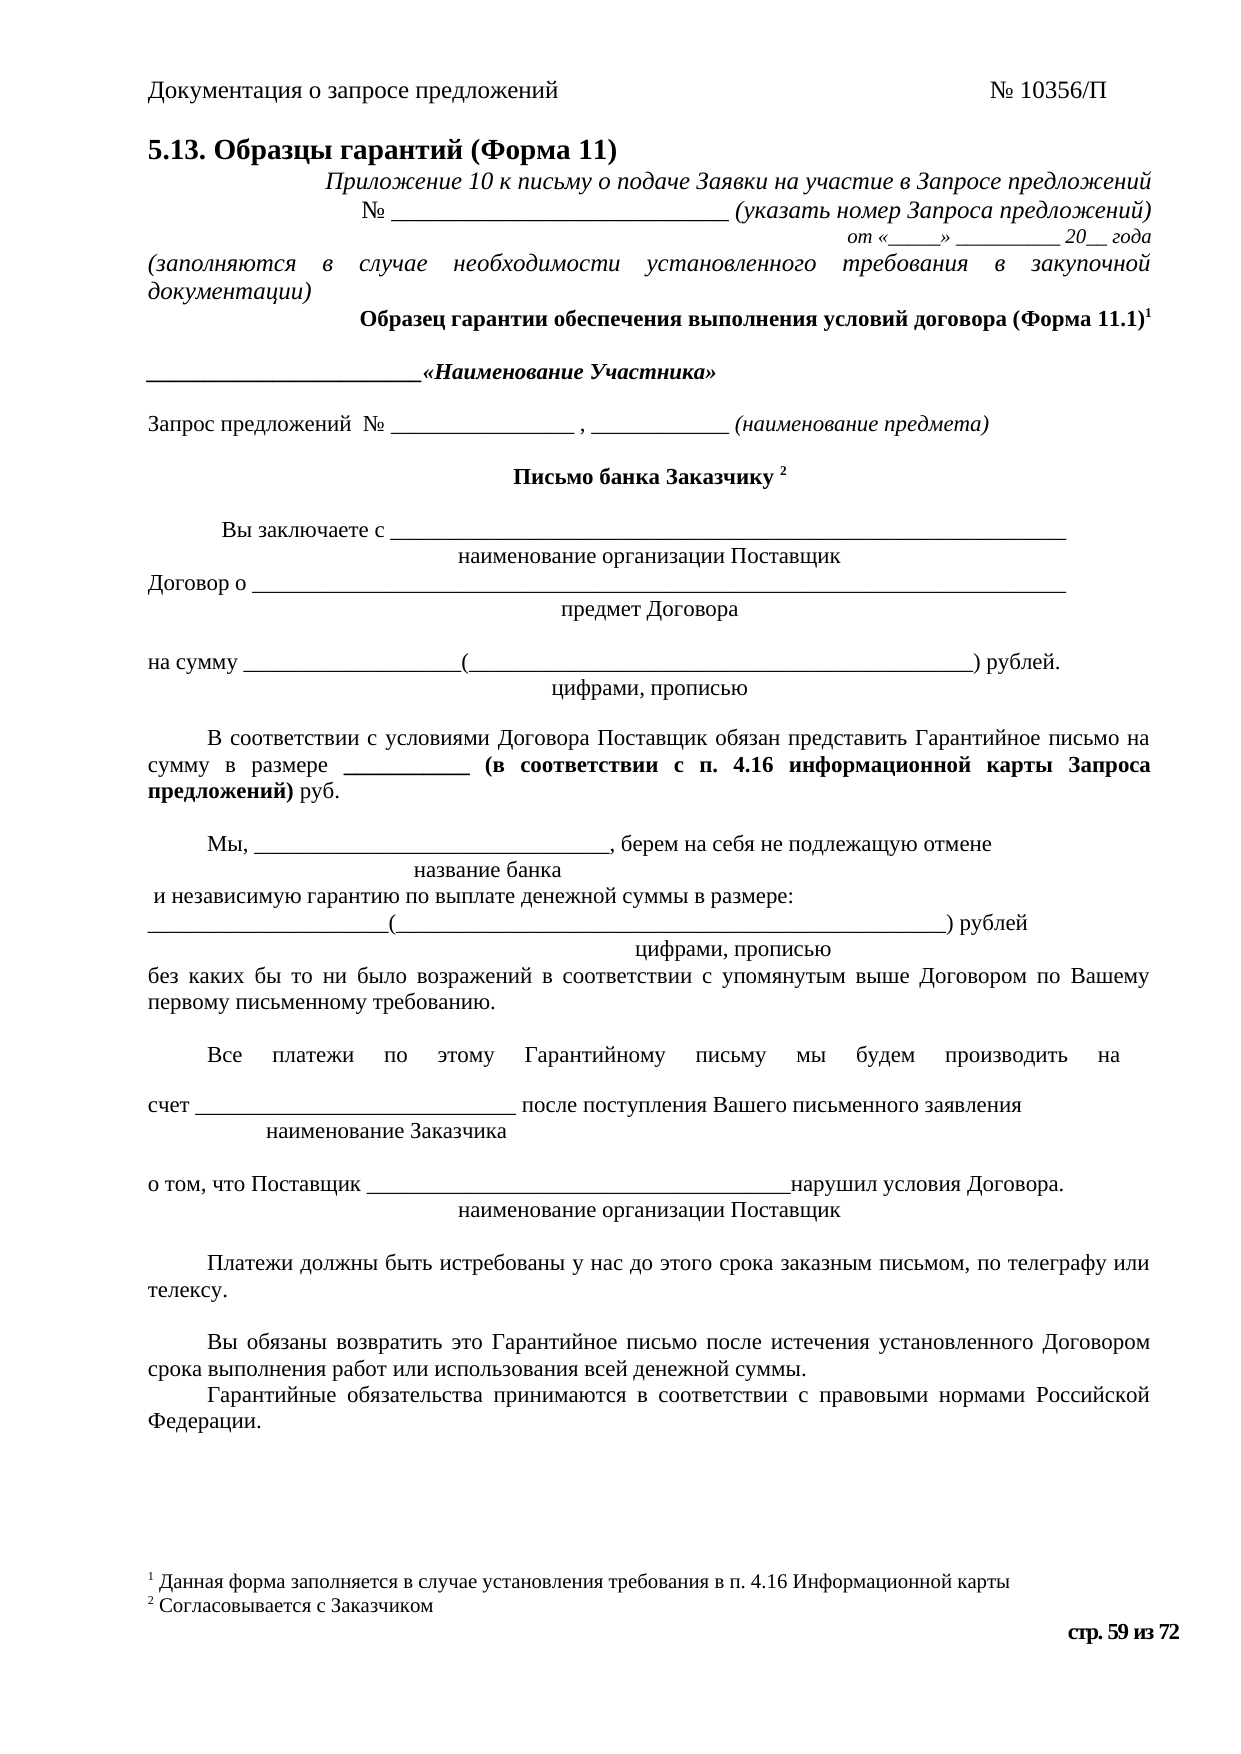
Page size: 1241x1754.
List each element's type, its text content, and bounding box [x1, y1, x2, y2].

text Мы, _______________________________, берем на себя не подлежащую отмене [148, 830, 1152, 856]
text от «_____» __________ 20__ года [148, 223, 1152, 248]
text (заполняются в случае необходимости установленного требования в закупочной документации) [148, 248, 1152, 305]
text название банка [413, 856, 1152, 883]
text цифрами, прописью [635, 935, 1152, 962]
list 5.13. Образцы гарантий (Форма 11) [148, 132, 1152, 166]
text Договор о _______________________________________________________________________ [148, 569, 1152, 595]
text Письмо банка Заказчику [148, 463, 1152, 489]
text цифрами, прописью [148, 674, 1152, 700]
text Образец гарантии обеспечения выполнения условий договора (Форма 11.1) [222, 305, 1152, 331]
text Вы обязаны возвратить это Гарантийное письмо после истечения установленного Договором срока выполнения работ или использования всей денежной суммы. [148, 1328, 1152, 1381]
text и независимую гарантию по выплате денежной суммы в размере: [148, 883, 1152, 909]
text наименование Заказчика [266, 1117, 1152, 1144]
text Приложение 10 к письму о подаче Заявки на участие в Запросе предложений [148, 166, 1152, 195]
text Запрос предложений № ________________ , ____________ (наименование предмета) [148, 411, 1152, 437]
text на сумму ___________________(____________________________________________) рублей. [148, 648, 1152, 674]
text счет ____________________________ после поступления Вашего письменного заявления [148, 1091, 1152, 1117]
text наименование организации Поставщик [148, 542, 1152, 569]
text без каких бы то ни было возражений в соответствии с упомянутым выше Договором по Вашему первому письменному требованию. [148, 962, 1152, 1014]
text Платежи должны быть истребованы у нас до этого срока заказным письмом, по телеграфу или телексу. [148, 1249, 1152, 1302]
text В соответствии с условиями Договора Поставщик обязан представить Гарантийное письмо на сумму в размере ___________ (в соответствии с п. 4.16 информационной карты Запроса предложений) руб. [148, 724, 1152, 803]
text _____________________(________________________________________________) рублей [148, 909, 1152, 935]
text Гарантийные обязательства принимаются в соответствии с правовыми нормами Российской Федерации. [148, 1381, 1152, 1434]
text предмет Договора [148, 595, 1152, 621]
text Все платежи по этому Гарантийному письму мы будем производить на [148, 1041, 1152, 1091]
text № ___________________________ (указать номер Запроса предложений) [148, 195, 1152, 223]
text наименование организации Поставщик [458, 1197, 1152, 1223]
text Вы заключаете с ___________________________________________________________ [148, 516, 1152, 542]
text ________________________«Наименование Участника» [148, 358, 1152, 384]
text о том, что Поставщик _____________________________________нарушил условия Договора. [148, 1170, 1152, 1197]
